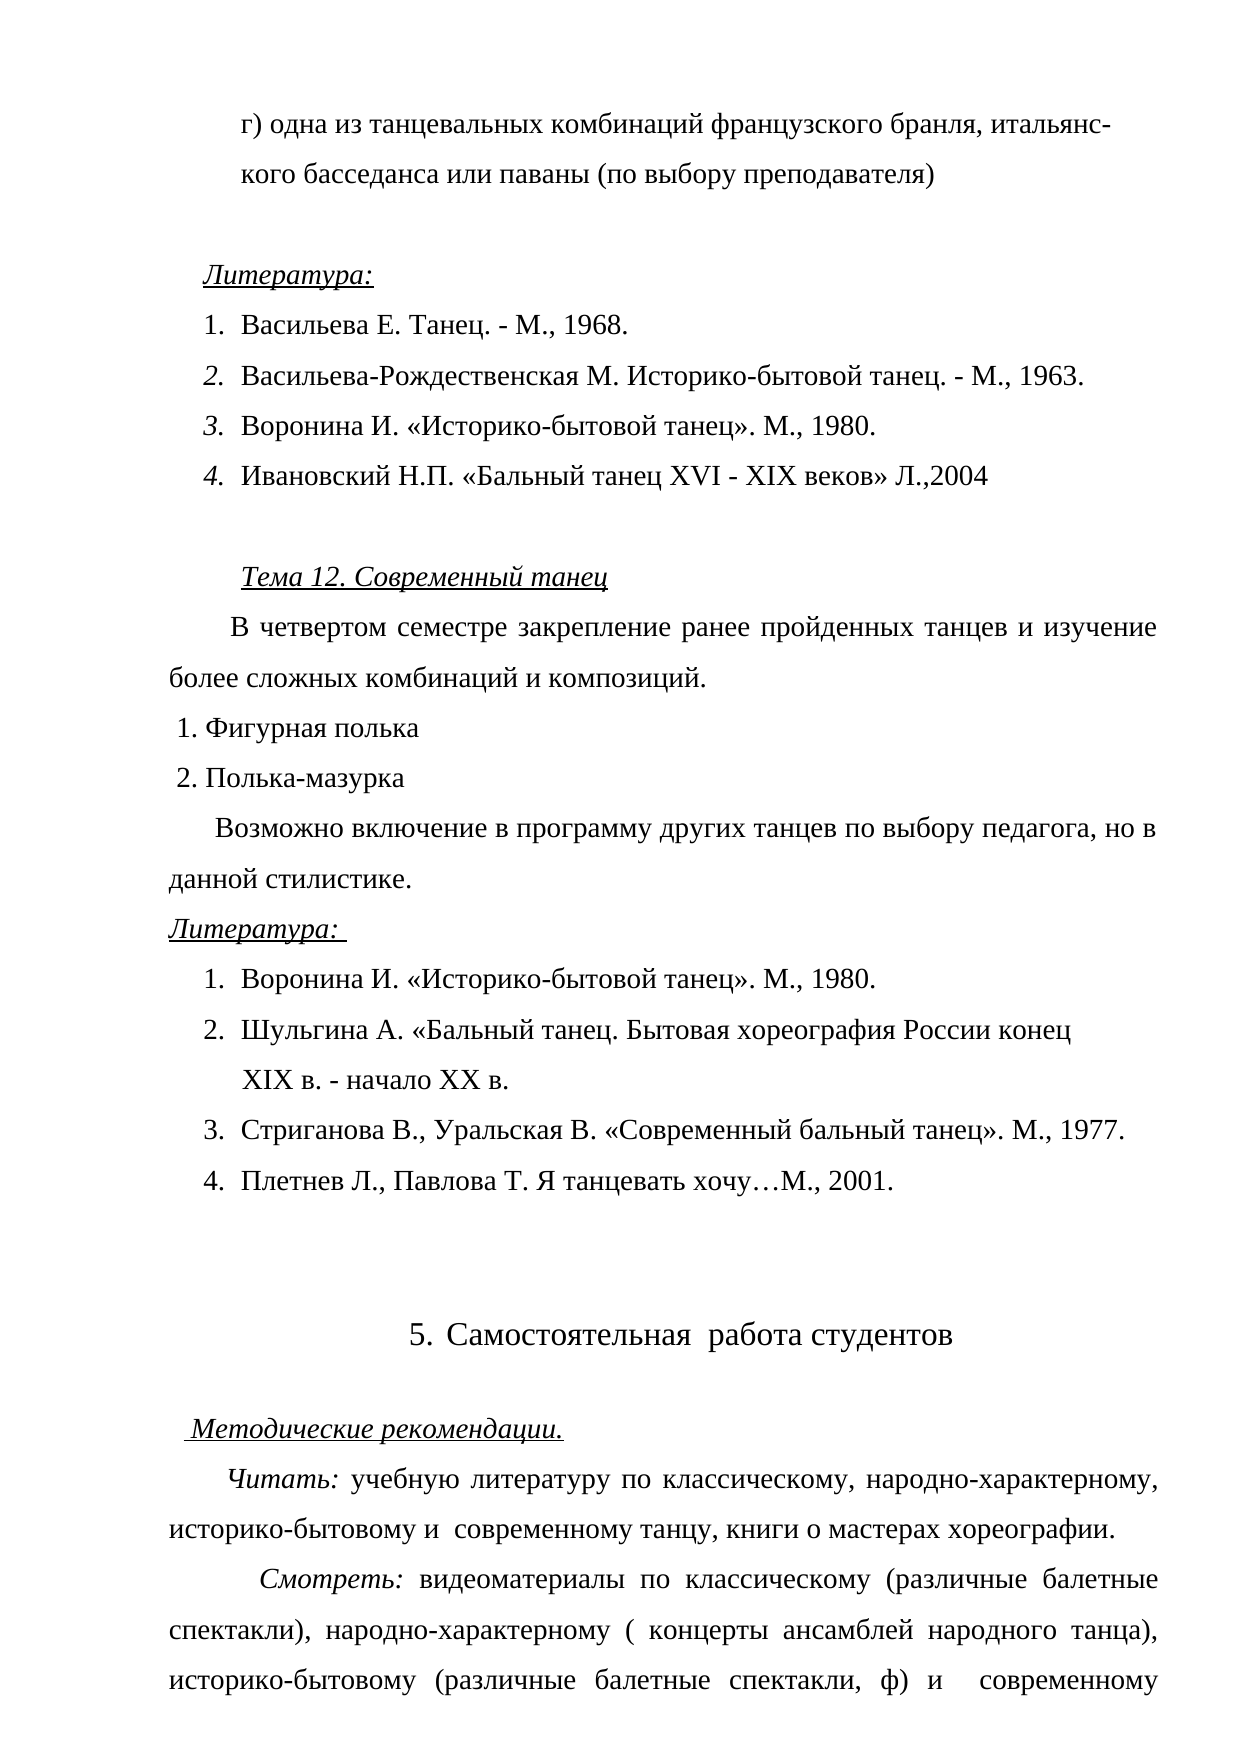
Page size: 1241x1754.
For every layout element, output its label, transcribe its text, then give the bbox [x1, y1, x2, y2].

list Шульгина А. «Бальный танец. Бытовая хореография России конец [203, 1012, 1159, 1045]
text Методические рекомендации. [169, 1411, 1159, 1444]
text г) одна из танцевальных комбинаций французского бранля, итальянс-кого басседанса или паваны (по выбору преподавателя) [241, 106, 1159, 190]
list Воронина И. «Историко-бытовой танец». М., 1980. [203, 962, 1159, 995]
text Тема 12. Современный танец [241, 559, 1159, 593]
text 1. Фигурная полька [169, 710, 1159, 743]
text Литература: [203, 257, 1159, 291]
text 2. Полька-мазурка [169, 760, 1159, 794]
list Ивановский Н.П. «Бальный танец XVI - XIX веков» Л.,2004 [203, 458, 1159, 492]
list Самостоятельная работа студентов [203, 1314, 1159, 1352]
list Плетнев Л., Павлова Т. Я танцевать хочу…М., 2001. [203, 1163, 1159, 1196]
text В четвертом семестре закрепление ранее пройденных танцев и изучение более сложных комбинаций и композиций. [169, 609, 1159, 693]
text Литература: [169, 911, 1159, 945]
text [169, 1562, 1159, 1696]
list Васильева-Рождественская М. Историко-бытовой танец. - М., 1963. [203, 358, 1159, 391]
list Стриганова В., Уральская В. «Современный бальный танец». М., 1977. [203, 1112, 1159, 1146]
text Читать: учебную литературу по классическому, народно-характерному, историко-бытовому и современному танцу, книги о мастерах хореографии. [169, 1461, 1159, 1545]
text XIX в. - начало XX в. [169, 1062, 1159, 1096]
list Васильева Е. Танец. - М., 1968. [203, 307, 1159, 341]
text Возможно включение в программу других танцев по выбору педагога, но в данной стилистике. [169, 811, 1159, 894]
list Воронина И. «Историко-бытовой танец». М., 1980. [203, 408, 1159, 442]
